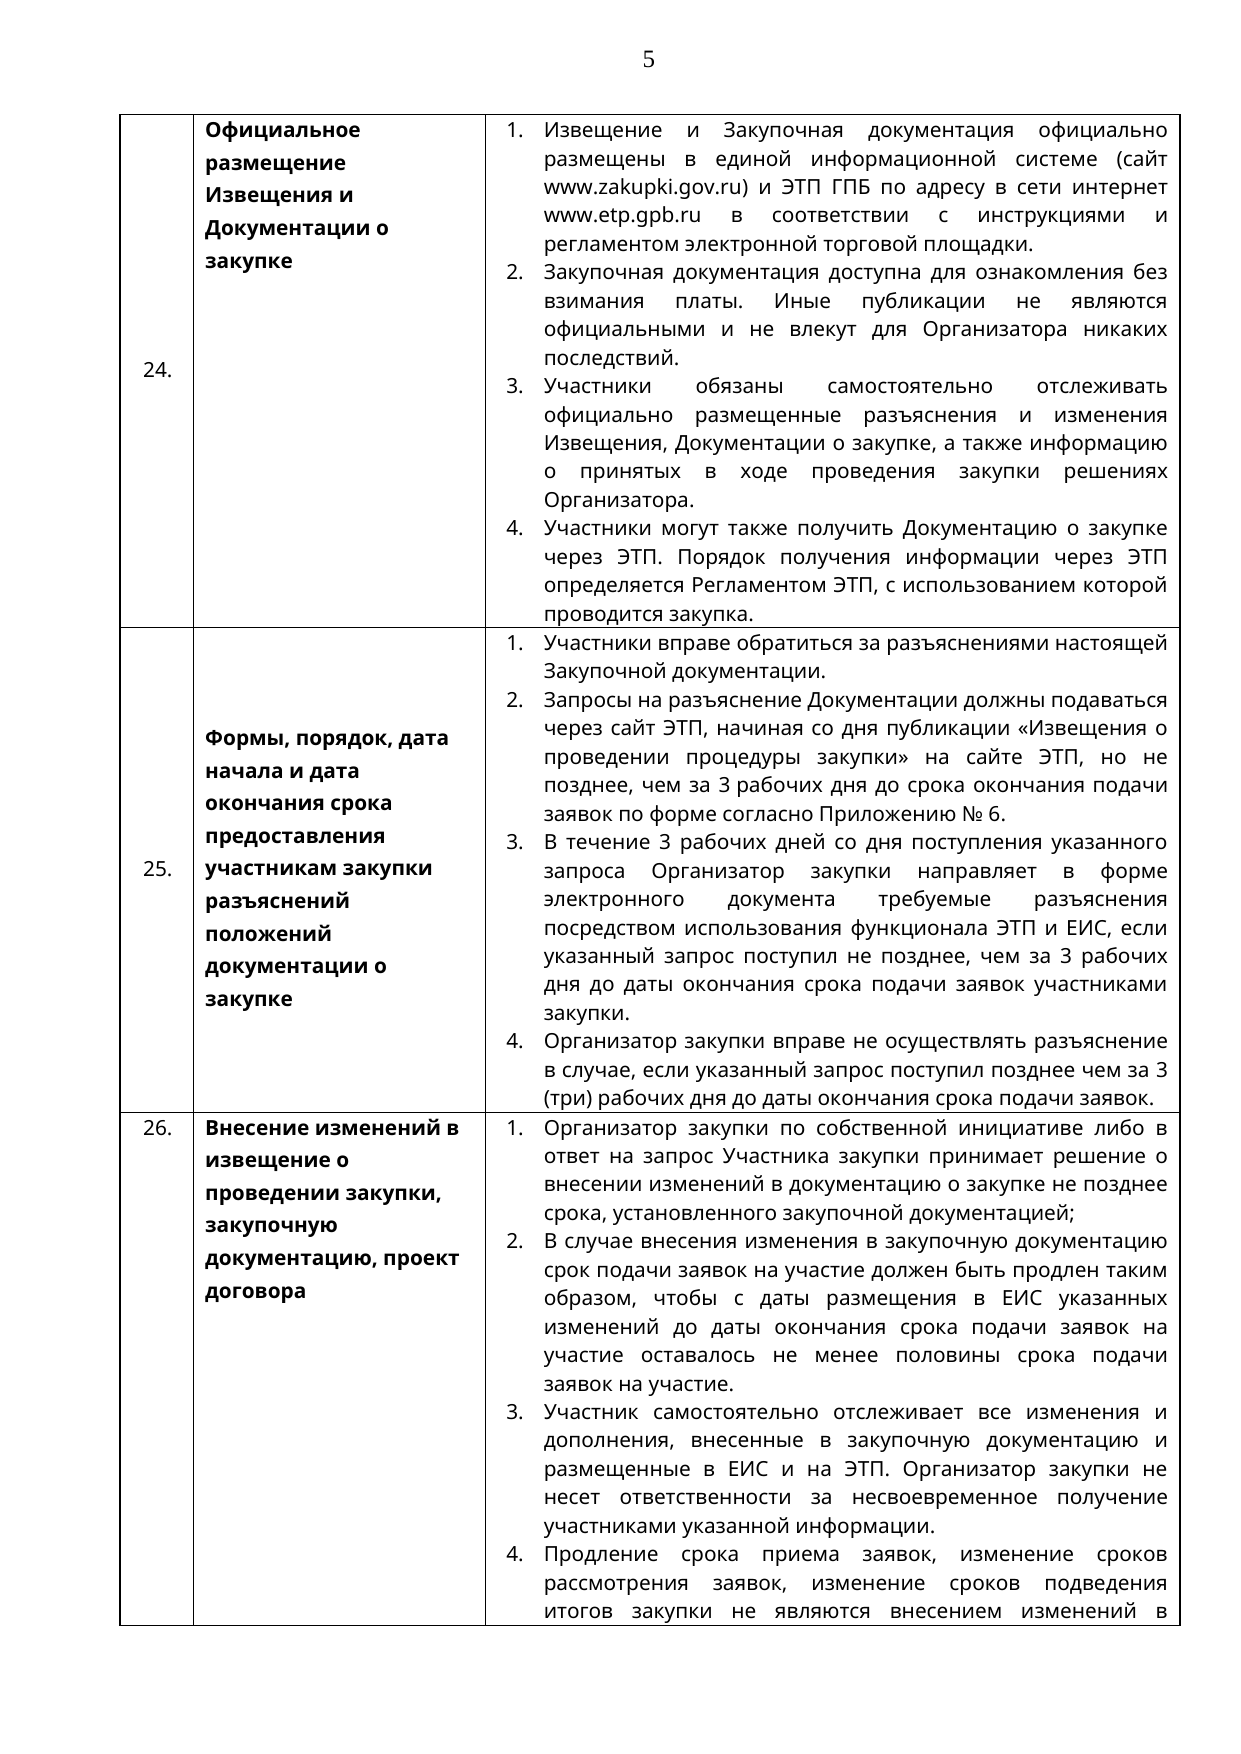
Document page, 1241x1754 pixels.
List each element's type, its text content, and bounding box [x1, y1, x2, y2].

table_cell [194, 1113, 485, 1624]
table_cell [121, 628, 193, 1112]
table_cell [486, 1113, 1179, 1624]
table_cell Извещение и Закупочная документация официально размещены в единой информационной системе (сайт www.zakupki.gov.ru) и ЭТП ГПБ по адресу в сети интернет www.etp.gpb.ru в соответствии с инструкциями и регламентом электронной торговой площадки. Закупочная документация доступна для ознакомления без взимания платы. Иные публикации не являются официальными и не влекут для Организатора никаких последствий. Участники обязаны самостоятельно отслеживать официально размещенные разъяснения и изменения Извещения, Документации о закупке, а также информацию о принятых в ходе проведения закупки решениях Организатора. Участники могут также получить Документацию о закупке через ЭТП. Порядок получения информации через ЭТП определяется Регламентом ЭТП, с использованием которой проводится закупка. [486, 115, 1179, 627]
table_cell Формы, порядок, дата начала и дата окончания срока предоставления участникам закупки разъяснений положений документации о закупке [194, 628, 485, 1112]
table_cell Участники вправе обратиться за разъяснениями настоящей Закупочной документации. Запросы на разъяснение Документации должны подаваться через сайт ЭТП, начиная со дня публикации «Извещения о проведении процедуры закупки» на сайте ЭТП, но не позднее, чем за 3 рабочих дня до срока окончания подачи заявок по форме согласно Приложению № 6. В течение 3 рабочих дней со дня поступления указанного запроса Организатор закупки направляет в форме электронного документа требуемые разъяснения посредством использования функционала ЭТП и ЕИС, если указанный запрос поступил не позднее, чем за 3 рабочих дня до даты окончания срока подачи заявок участниками закупки. Организатор закупки вправе не осуществлять разъяснение в случае, если указанный запрос поступил позднее чем за 3 (три) рабочих дня до даты окончания срока подачи заявок. [486, 628, 1179, 1112]
table_cell [121, 1113, 193, 1624]
table_cell [121, 115, 193, 627]
table_cell Официальное размещение Извещения и Документации о закупке [194, 115, 485, 627]
